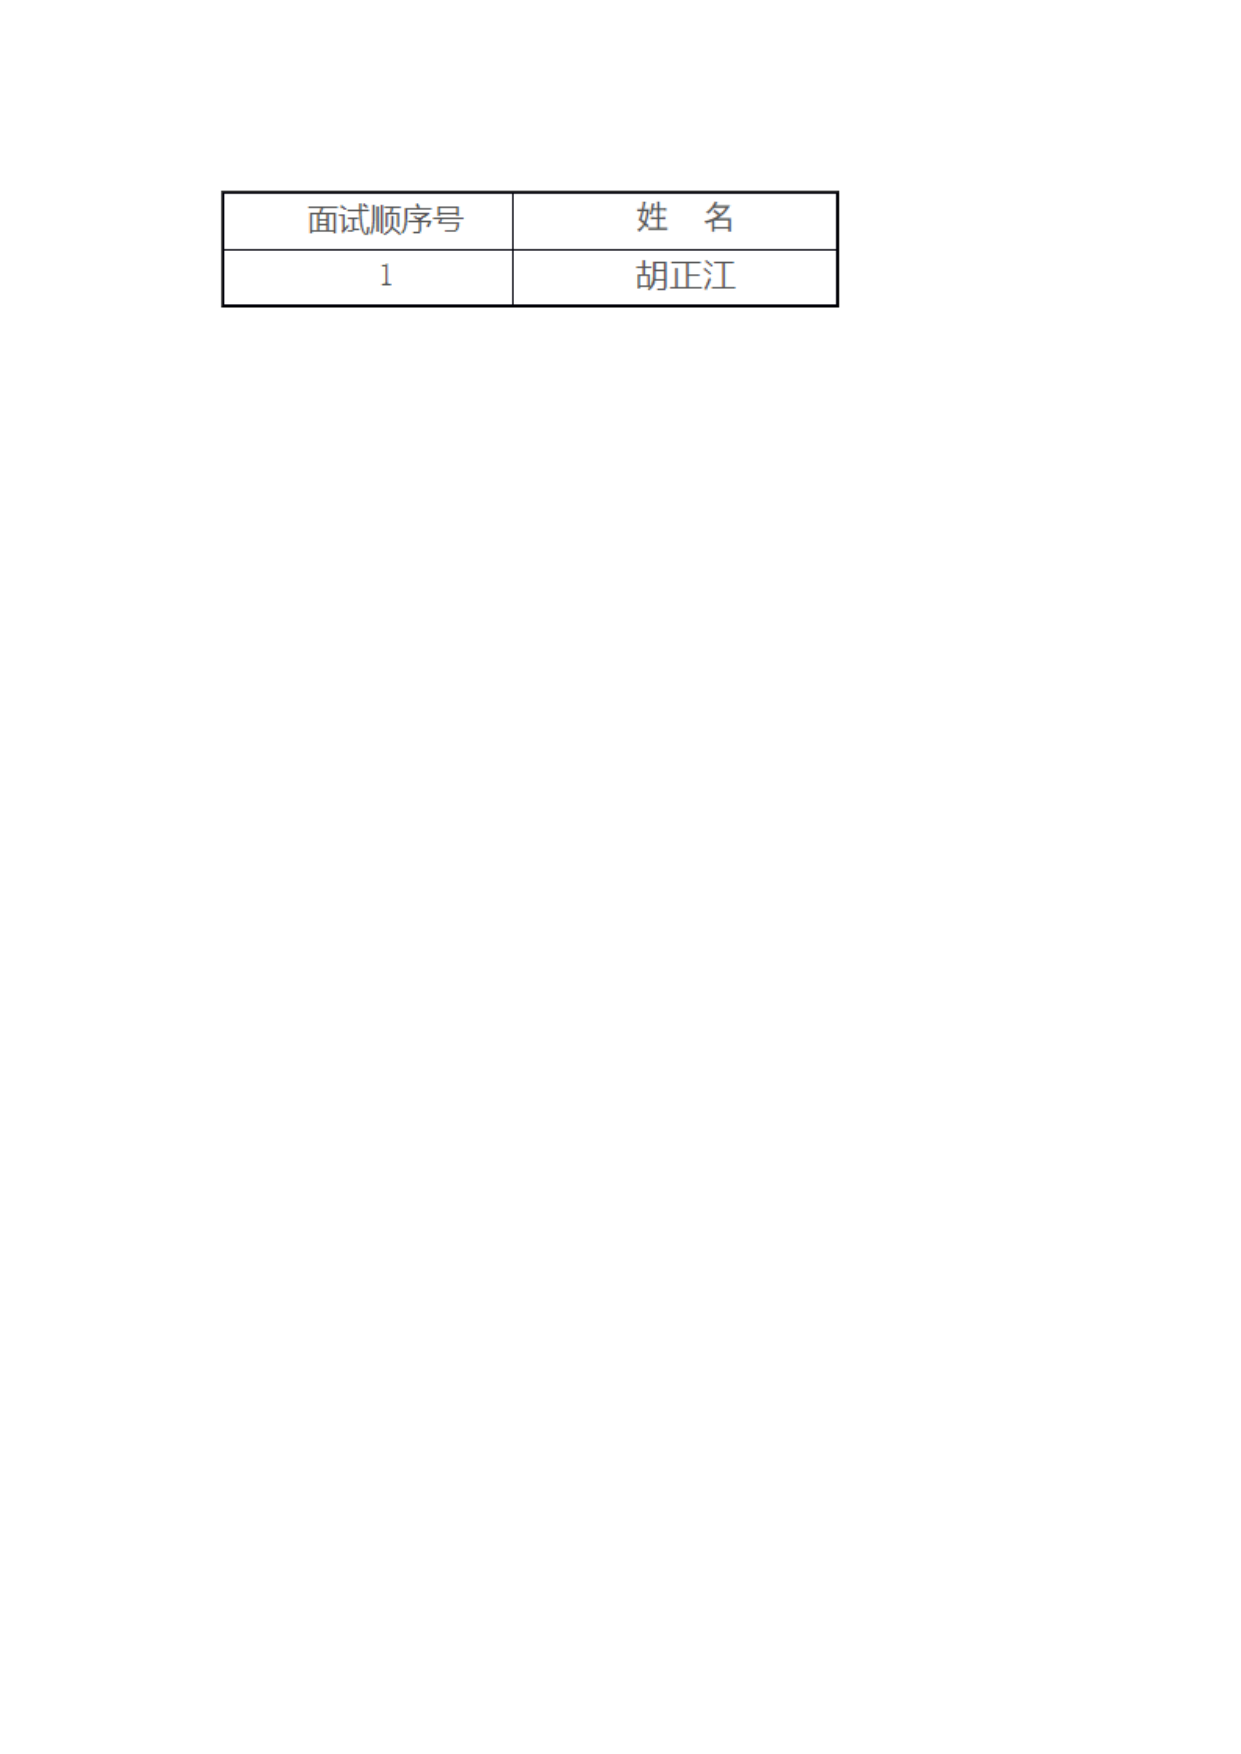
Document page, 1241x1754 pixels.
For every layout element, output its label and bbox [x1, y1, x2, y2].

picture [187, 162, 902, 322]
